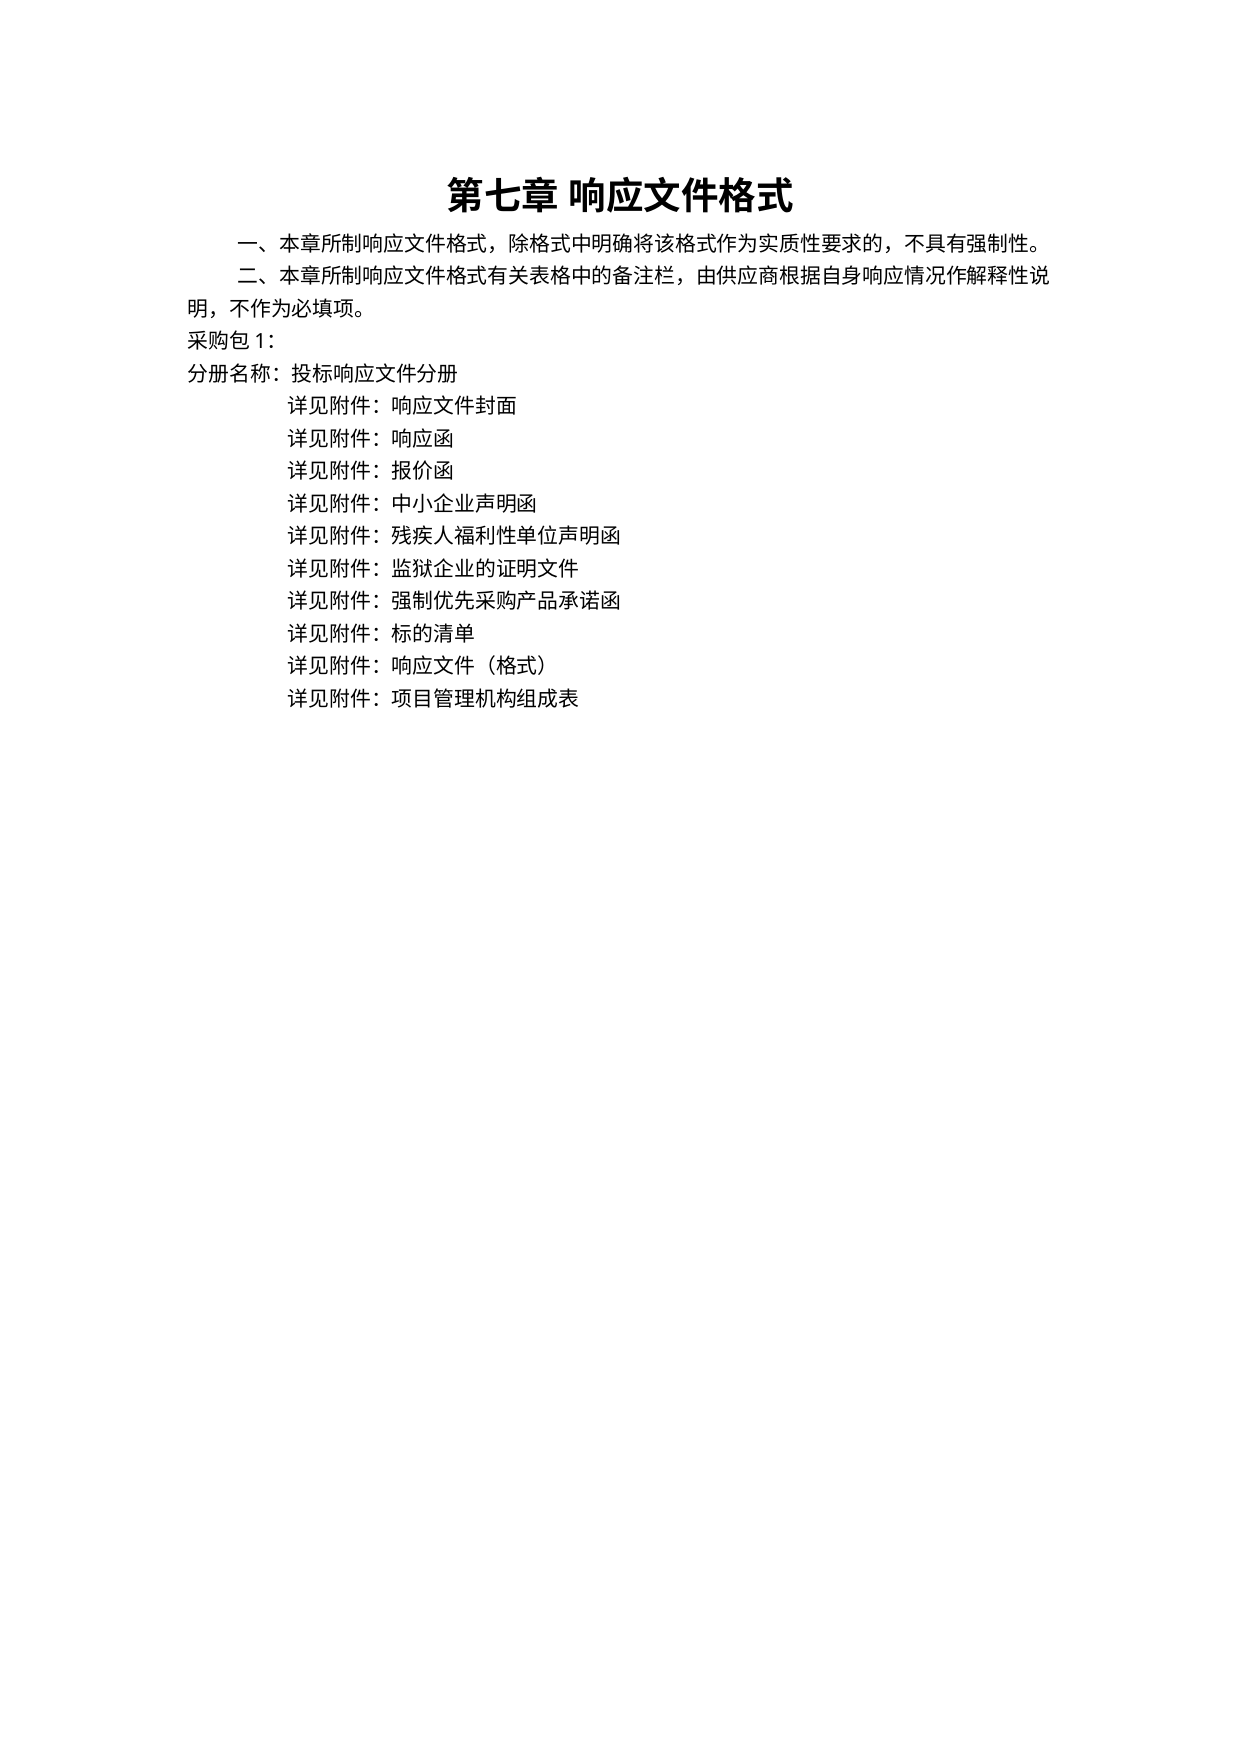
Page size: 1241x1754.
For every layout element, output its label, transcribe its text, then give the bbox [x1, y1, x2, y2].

text 详见附件：残疾人福利性单位声明函 [187, 519, 1053, 552]
text 一、本章所制响应文件格式，除格式中明确将该格式作为实质性要求的，不具有强制性。 [187, 227, 1053, 259]
text 第七章 响应文件格式 [187, 162, 1053, 227]
text 二、本章所制响应文件格式有关表格中的备注栏，由供应商根据自身响应情况作解释性说明，不作为必填项。 [187, 259, 1053, 324]
text 采购包1： [187, 324, 1053, 357]
text 详见附件：响应文件（格式） [187, 649, 1053, 682]
text 详见附件：强制优先采购产品承诺函 [187, 584, 1053, 617]
text 详见附件：报价函 [187, 454, 1053, 487]
text 详见附件：响应文件封面 [187, 389, 1053, 422]
text 详见附件：响应函 [187, 422, 1053, 454]
text 详见附件：监狱企业的证明文件 [187, 552, 1053, 584]
text 详见附件：中小企业声明函 [187, 487, 1053, 519]
text 分册名称：投标响应文件分册 [187, 357, 1053, 389]
text 详见附件：标的清单 [187, 617, 1053, 649]
text 详见附件：项目管理机构组成表 [187, 682, 1053, 714]
